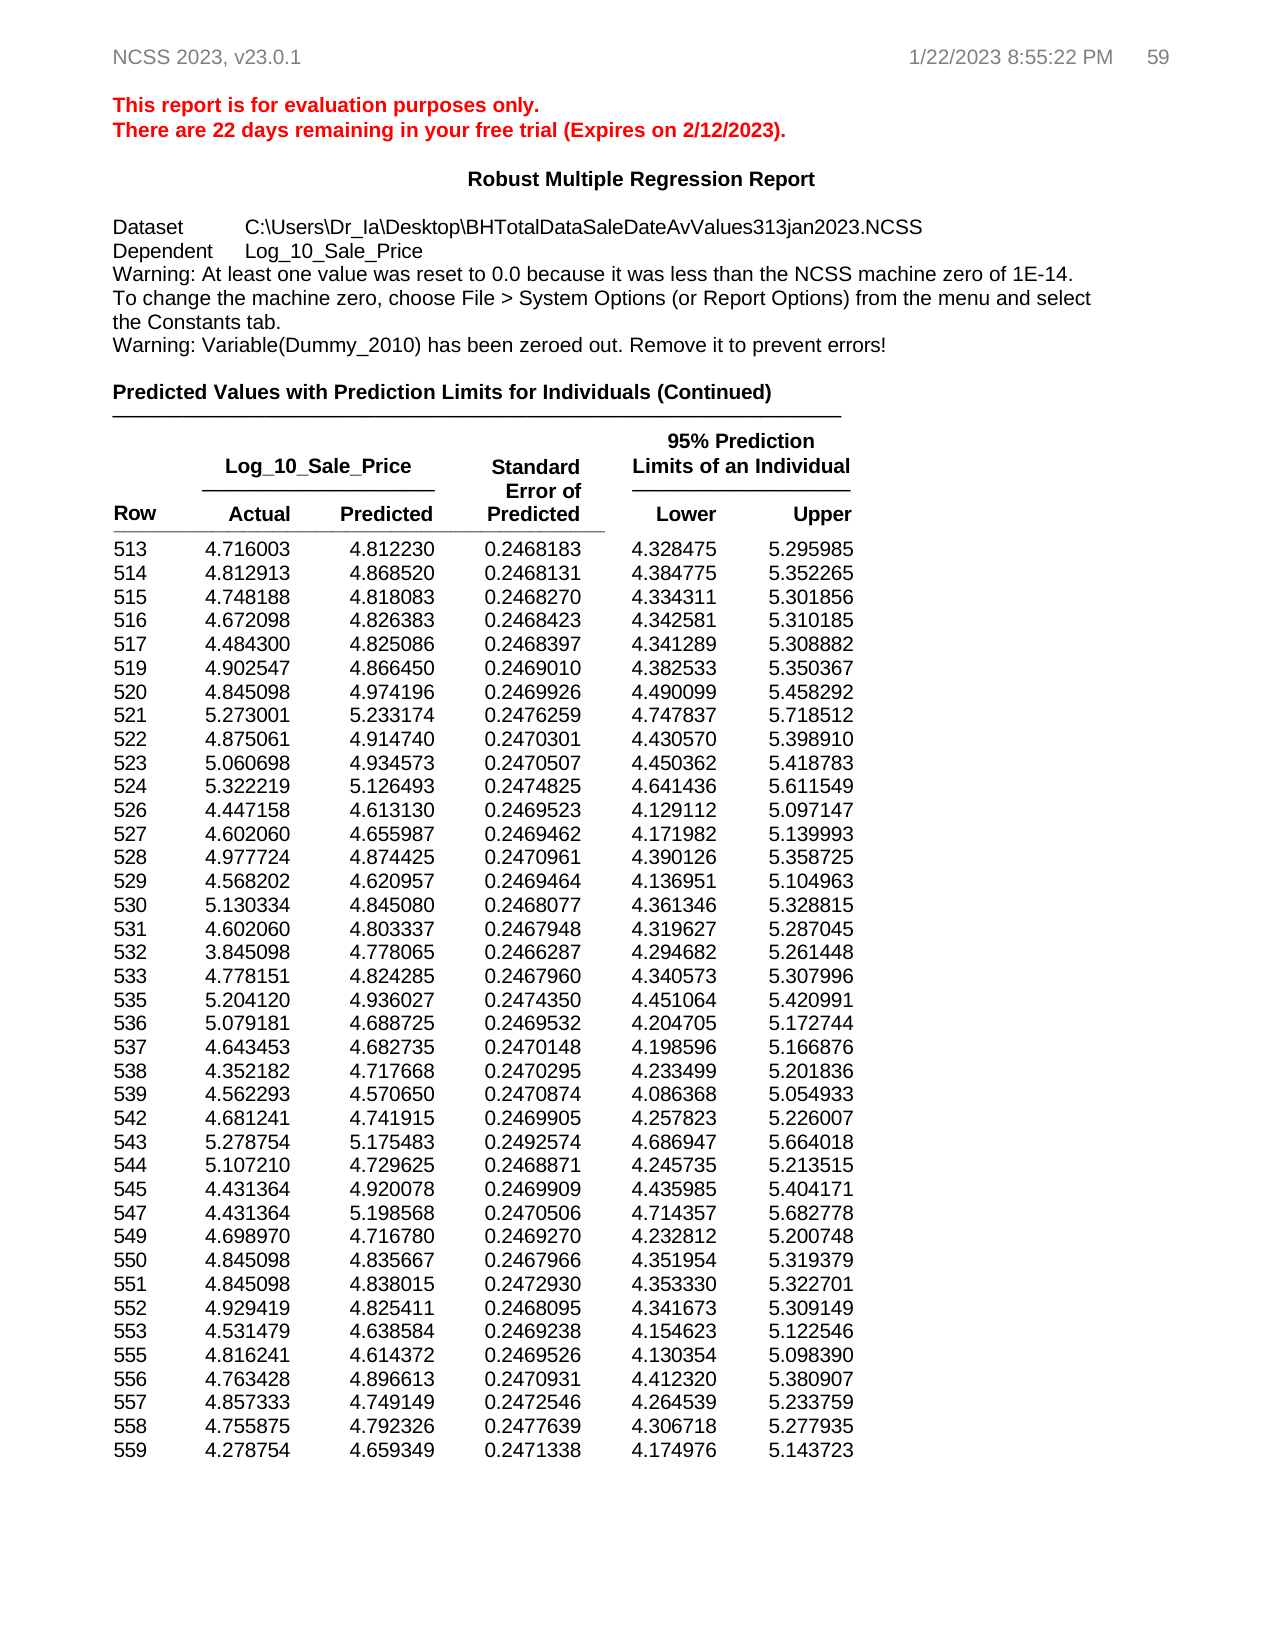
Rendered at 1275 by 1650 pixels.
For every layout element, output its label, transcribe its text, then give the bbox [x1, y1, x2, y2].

text Predicted Values with Prediction Limits for Individuals (Continued) [112, 381, 1181, 404]
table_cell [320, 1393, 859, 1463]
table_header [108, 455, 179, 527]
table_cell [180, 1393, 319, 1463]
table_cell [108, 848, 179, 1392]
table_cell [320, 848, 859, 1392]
text ──────────────────────────────────────────────────────────────────────── [112, 404, 1181, 428]
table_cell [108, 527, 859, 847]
text 95% Prediction [667, 429, 1181, 453]
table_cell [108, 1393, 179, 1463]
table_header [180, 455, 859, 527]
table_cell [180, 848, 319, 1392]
